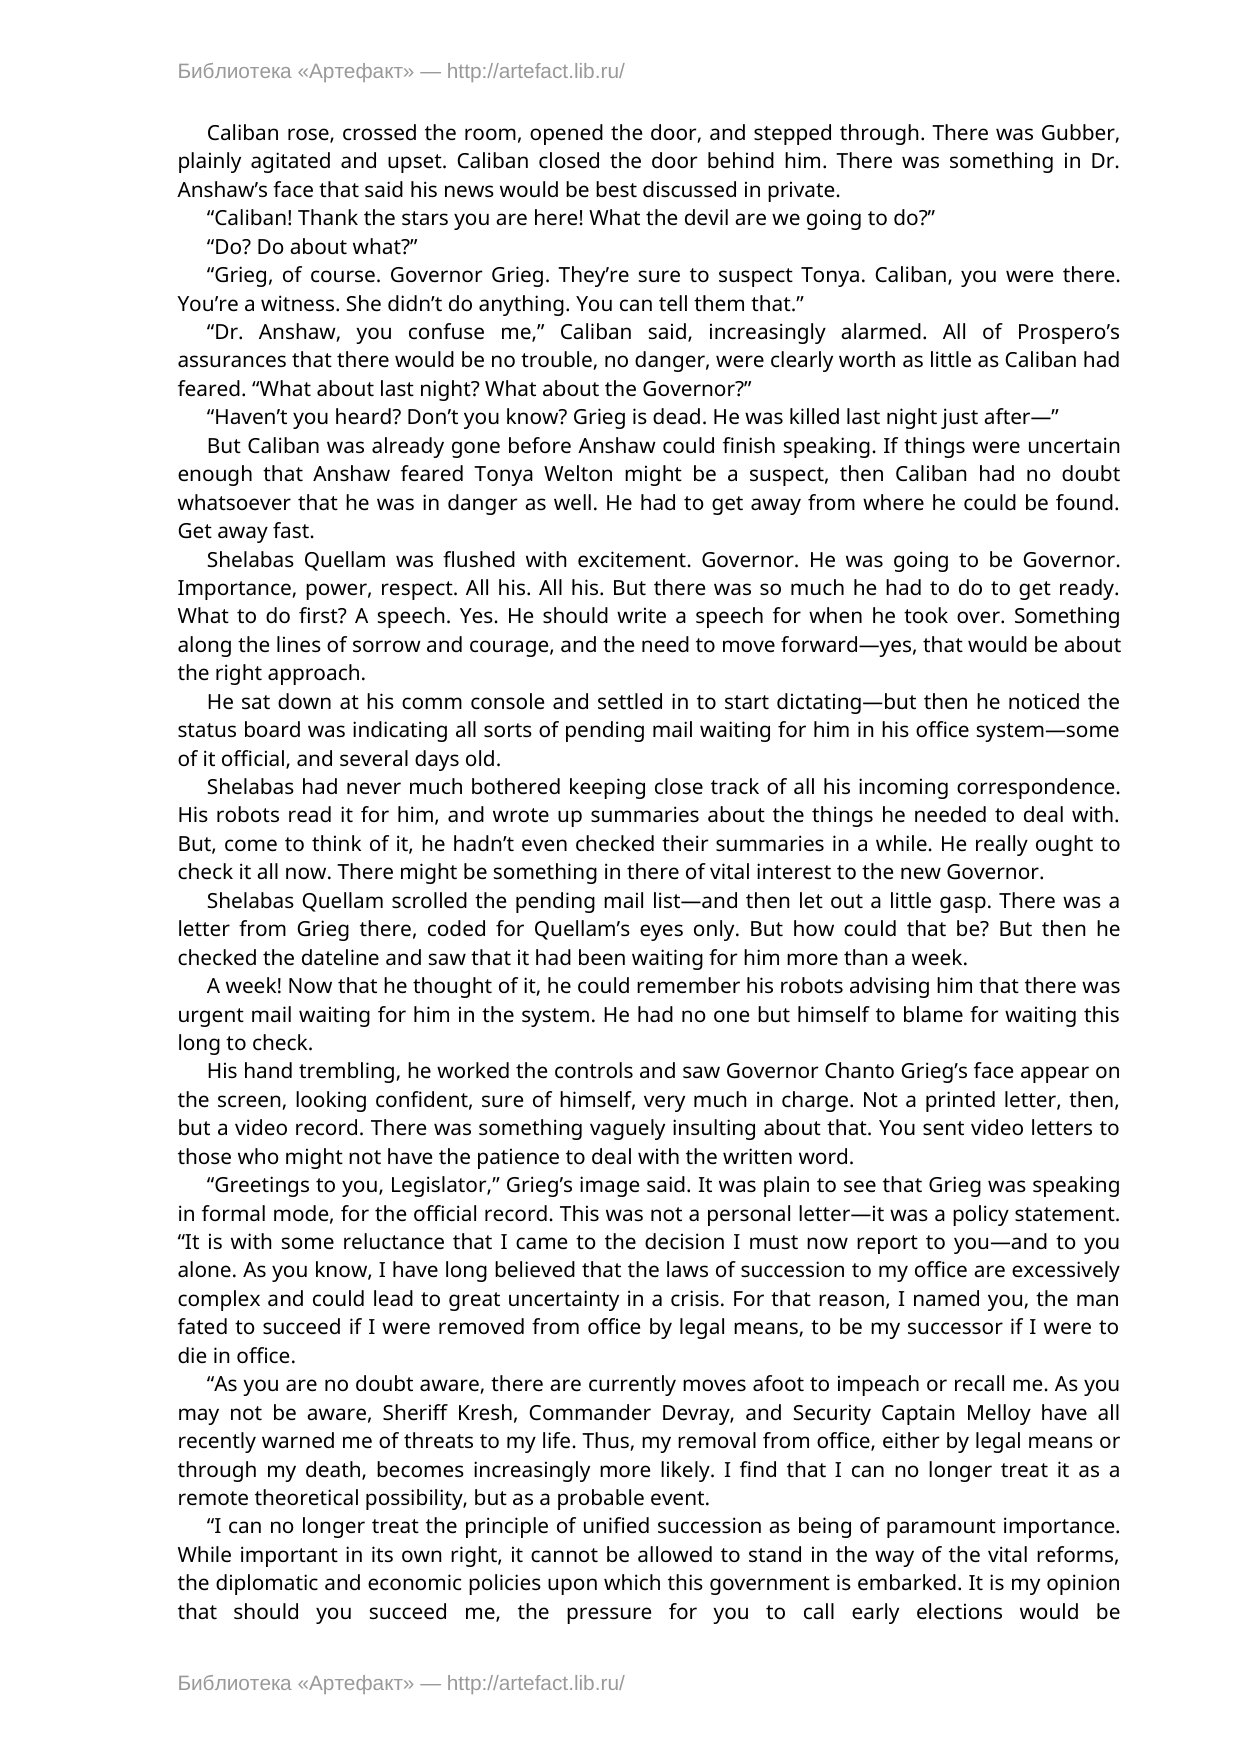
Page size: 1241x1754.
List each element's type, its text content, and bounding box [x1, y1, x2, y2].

text “Greetings to you, Legislator,” Grieg’s image said. It was plain to see that Grieg was speaking in formal mode, for the official record. This was not a personal letter—it was a policy statement. “It is with some reluctance that I came to the decision I must now report to you—and to you alone. As you know, I have long believed that the laws of succession to my office are excessively complex and could lead to great uncertainty in a crisis. For that reason, I named you, the man fated to succeed if I were removed from office by legal means, to be my successor if I were to die in office. [177, 1170, 1122, 1369]
text “Haven’t you heard? Don’t you know? Grieg is dead. He was killed last night just after—” [177, 402, 1122, 431]
text He sat down at his comm console and settled in to start dictating—but then he noticed the status board was indicating all sorts of pending mail waiting for him in his office system—some of it official, and several days old. [177, 687, 1122, 772]
text A week! Now that he thought of it, he could remember his robots advising him that there was urgent mail waiting for him in the system. He had no one but himself to blame for waiting this long to check. [177, 971, 1122, 1057]
text Shelabas had never much bothered keeping close track of all his incoming correspondence. His robots read it for him, and wrote up summaries about the things he needed to deal with. But, come to think of it, he hadn’t even checked their summaries in a while. He really ought to check it all now. There might be something in there of vital interest to the new Governor. [177, 772, 1122, 886]
text But Caliban was already gone before Anshaw could finish speaking. If things were uncertain enough that Anshaw feared Tonya Welton might be a suspect, then Caliban had no doubt whatsoever that he was in danger as well. He had to get away from where he could be found. Get away fast. [177, 431, 1122, 545]
text Caliban rose, crossed the room, opened the door, and stepped through. There was Gubber, plainly agitated and upset. Caliban closed the door behind him. There was something in Dr. Anshaw’s face that said his news would be best discussed in private. [177, 118, 1122, 203]
text “Dr. Anshaw, you confuse me,” Caliban said, increasingly alarmed. All of Prospero’s assurances that there would be no trouble, no danger, were clearly worth as little as Caliban had feared. “What about last night? What about the Governor?” [177, 317, 1122, 402]
text Shelabas Quellam was flushed with excitement. Governor. He was going to be Governor. Importance, power, respect. All his. All his. But there was so much he had to do to get ready. What to do first? A speech. Yes. He should write a speech for when he took over. Something along the lines of sorrow and courage, and the need to move forward—yes, that would be about the right approach. [177, 545, 1122, 687]
text “Grieg, of course. Governor Grieg. They’re sure to suspect Tonya. Caliban, you were there. You’re a witness. She didn’t do anything. You can tell them that.” [177, 260, 1122, 317]
text “As you are no doubt aware, there are currently moves afoot to impeach or recall me. As you may not be aware, Sheriff Kresh, Commander Devray, and Security Captain Melloy have all recently warned me of threats to my life. Thus, my removal from office, either by legal means or through my death, becomes increasingly more likely. I find that I can no longer treat it as a remote theoretical possibility, but as a probable event. [177, 1369, 1122, 1512]
text Shelabas Quellam scrolled the pending mail list—and then let out a little gasp. There was a letter from Grieg there, coded for Quellam’s eyes only. But how could that be? But then he checked the dateline and saw that it had been waiting for him more than a week. [177, 886, 1122, 971]
text “Do? Do about what?” [177, 232, 1122, 260]
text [177, 1512, 1122, 1625]
text “Caliban! Thank the stars you are here! What the devil are we going to do?” [177, 203, 1122, 232]
text His hand trembling, he worked the controls and saw Governor Chanto Grieg’s face appear on the screen, looking confident, sure of himself, very much in charge. Not a printed letter, then, but a video record. There was something vaguely insulting about that. You sent video letters to those who might not have the patience to deal with the written word. [177, 1057, 1122, 1170]
